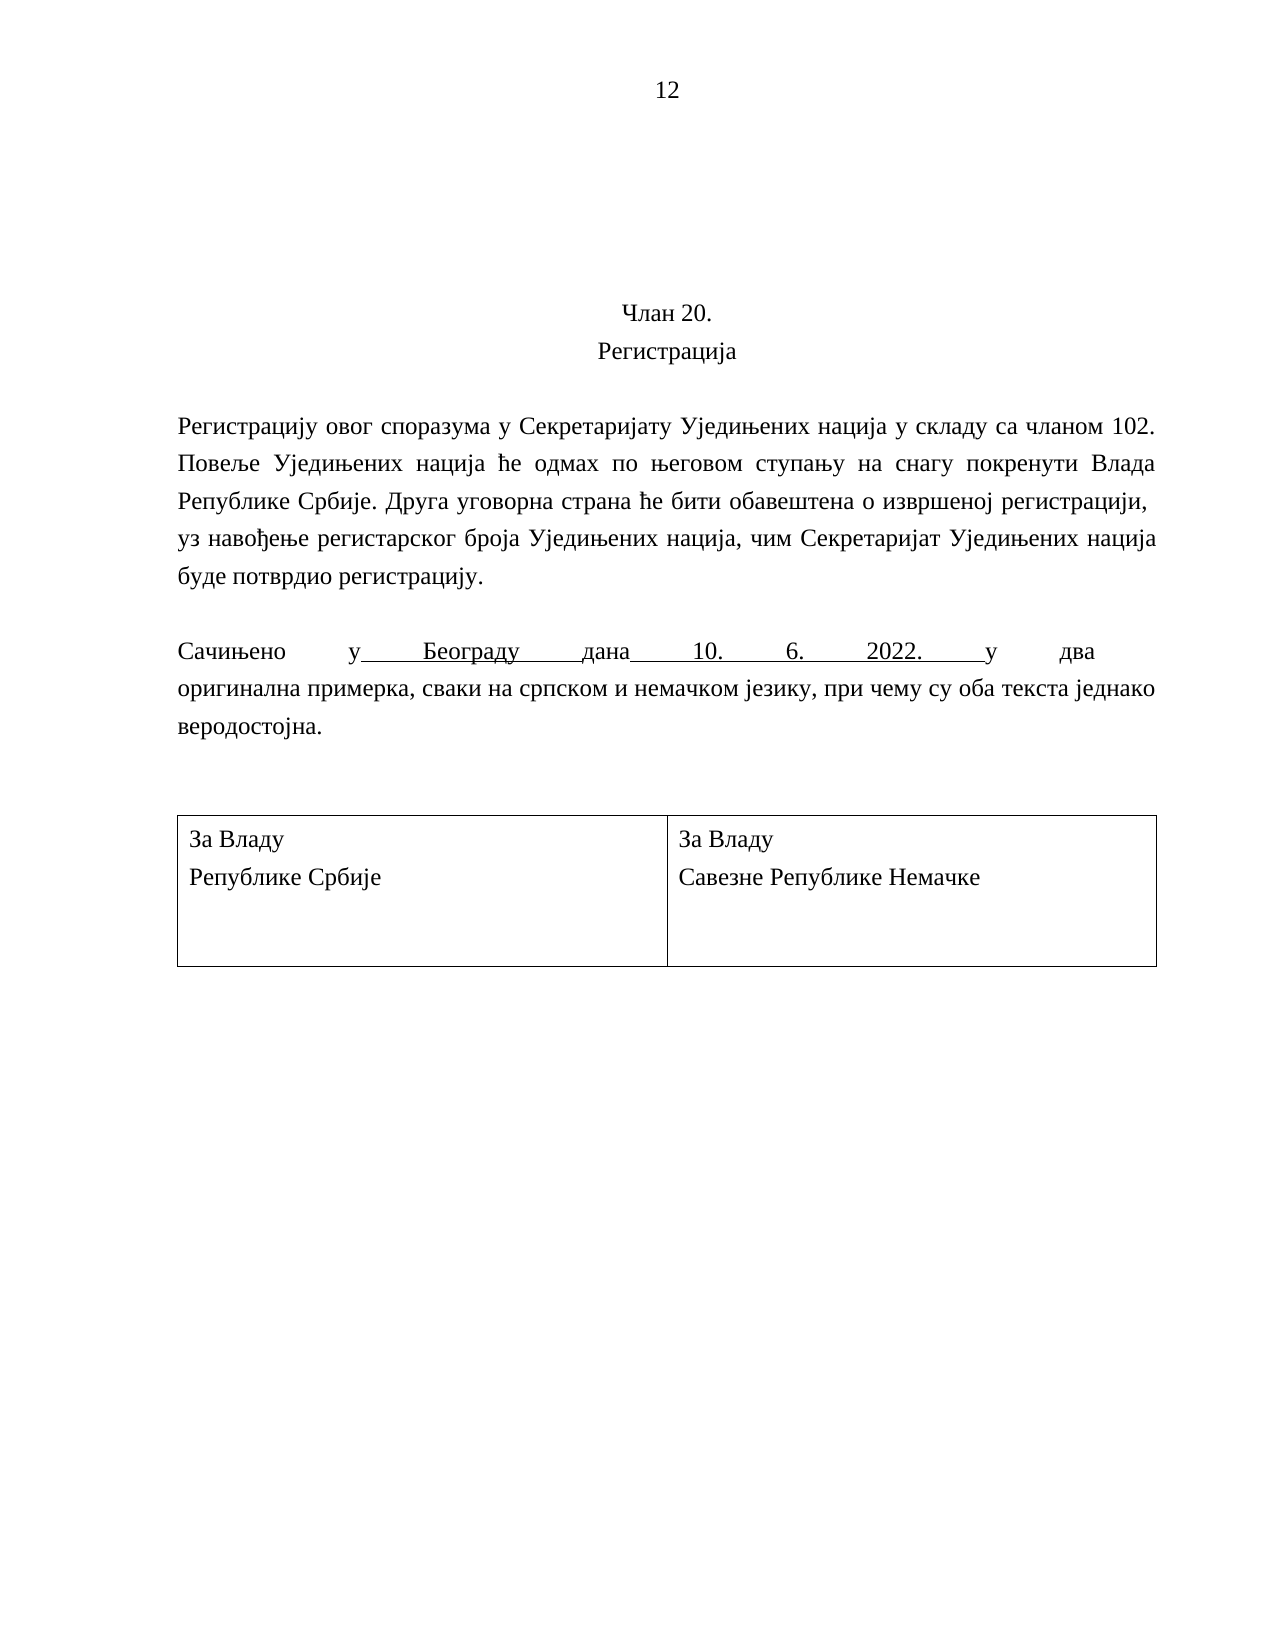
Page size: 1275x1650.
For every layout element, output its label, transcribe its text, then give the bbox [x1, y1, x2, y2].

text Сачињено у Београду дана 10. 6. 2022. у два оригинална примерка, сваки на српском и немачком језику, при чему су оба текста једнако веродостојна. [177, 627, 1157, 740]
text Члан 20. [177, 290, 1157, 327]
text Регистрација [177, 327, 1157, 365]
text Регистрацију овог споразума у Секретаријату Уједињених нација у складу са чланом 102. Повеље Уједињених нација ће одмах по његовом ступању на снагу покренути Влада Републике Србије. Друга уговорна страна ће бити обавештена о извршеној регистрацији, уз навођење регистарског броја Уједињених нација, чим Секретаријат Уједињених нација буде потврдио регистрацију. [177, 402, 1157, 590]
table_header За Владу Републике Србије [178, 816, 667, 966]
table_header За Владу Савезне Републике Немачке [668, 816, 1156, 966]
